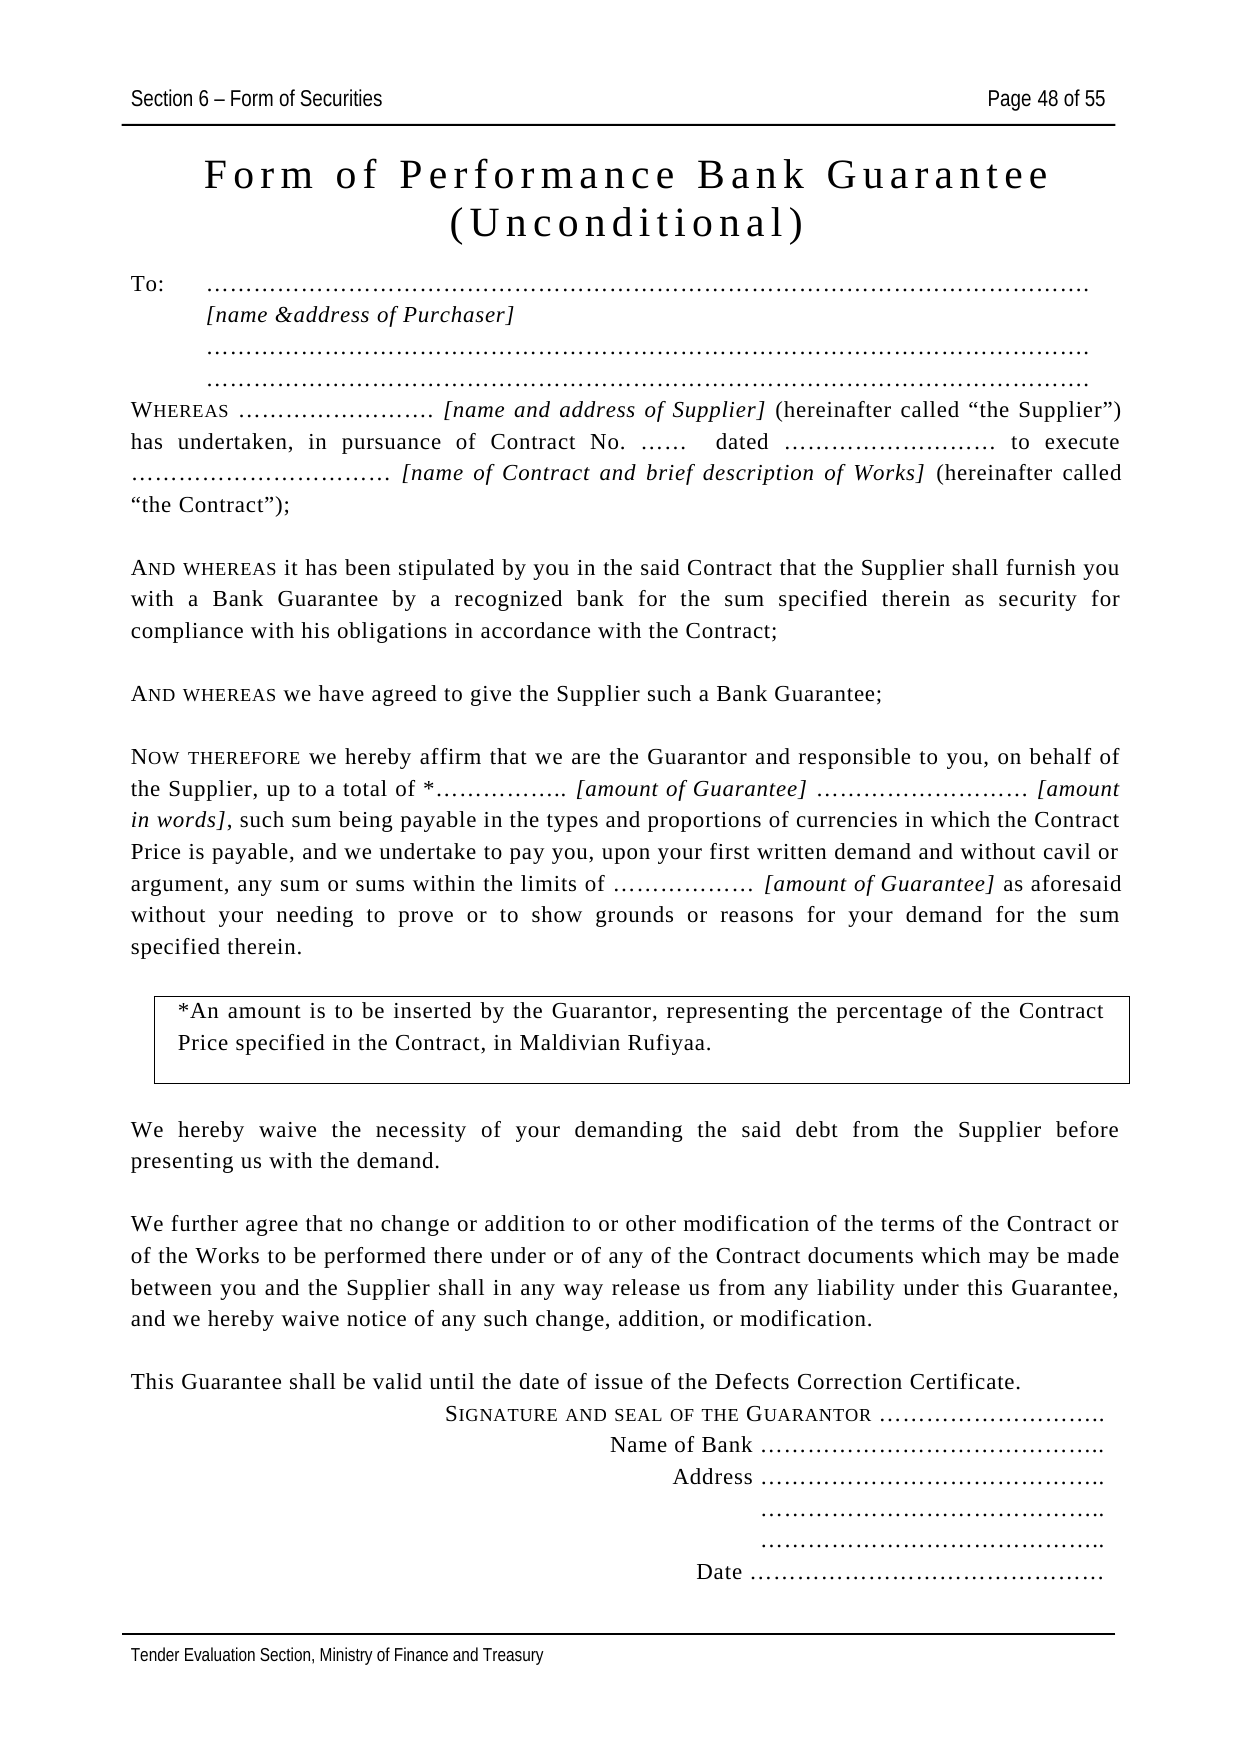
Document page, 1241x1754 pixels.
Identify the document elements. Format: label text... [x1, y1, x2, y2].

text [name &address of Purchaser] [131, 301, 1122, 328]
text Name of Bank …………………………………….. [131, 1431, 1122, 1458]
text This Guarantee shall be valid until the date of issue of the Defects Correction Certificate. [131, 1368, 1122, 1395]
text We further agree that no change or addition to or other modification of the terms of the Contract or of the Works to be performed there under or of any of the Contract documents which may be made between you and the Supplier shall in any way release us from any liability under this Guarantee, and we hereby waive notice of any such change, addition, or modification. [131, 1211, 1122, 1332]
text Address …………………………………….. [131, 1463, 1122, 1489]
text …………………………………………………………………………………………………. [131, 364, 1122, 391]
text To: …………………………………………………………………………………………………. [131, 270, 1122, 296]
text We hereby waive the necessity of your demanding the said debt from the Supplier before presenting us with the demand. [131, 1116, 1122, 1174]
text And whereas we have agreed to give the Supplier such a Bank Guarantee; [131, 680, 1122, 707]
text …………………………………….. [131, 1494, 1122, 1521]
table_header *An amount is to be inserted by the Guarantor, representing the percentage of the Contract Price specified in the Contract, in Maldivian Rufiyaa. [155, 997, 1129, 1083]
text Whereas ……………………. [name and address of Supplier] (hereinafter called “the Supplier”) has undertaken, in pursuance of Contract No. …… dated ……………………… to execute …………………………… [name of Contract and brief description of Works] (hereinafter called “the Contract”); [131, 396, 1122, 517]
text Signature and seal of the Guarantor ……………………….. [131, 1400, 1122, 1426]
text …………………………………….. [131, 1526, 1122, 1552]
text Now therefore we hereby affirm that we are the Guarantor and responsible to you, on behalf of the Supplier, up to a total of *…………….. [amount of Guarantee] ……………………… [amount in words], such sum being payable in the types and proportions of currencies in which the Contract Price is payable, and we undertake to pay you, upon your first written demand and without cavil or argument, any sum or sums within the limits of ……………… [amount of Guarantee] as aforesaid without your needing to prove or to show grounds or reasons for your demand for the sum specified therein. [131, 743, 1122, 959]
text Date ……………………………………… [131, 1558, 1122, 1584]
text Form of Performance Bank Guarantee (Unconditional) [131, 150, 1122, 246]
text And whereas it has been stipulated by you in the said Contract that the Supplier shall furnish you with a Bank Guarantee by a recognized bank for the sum specified therein as security for compliance with his obligations in accordance with the Contract; [131, 554, 1122, 643]
text …………………………………………………………………………………………………. [131, 333, 1122, 359]
